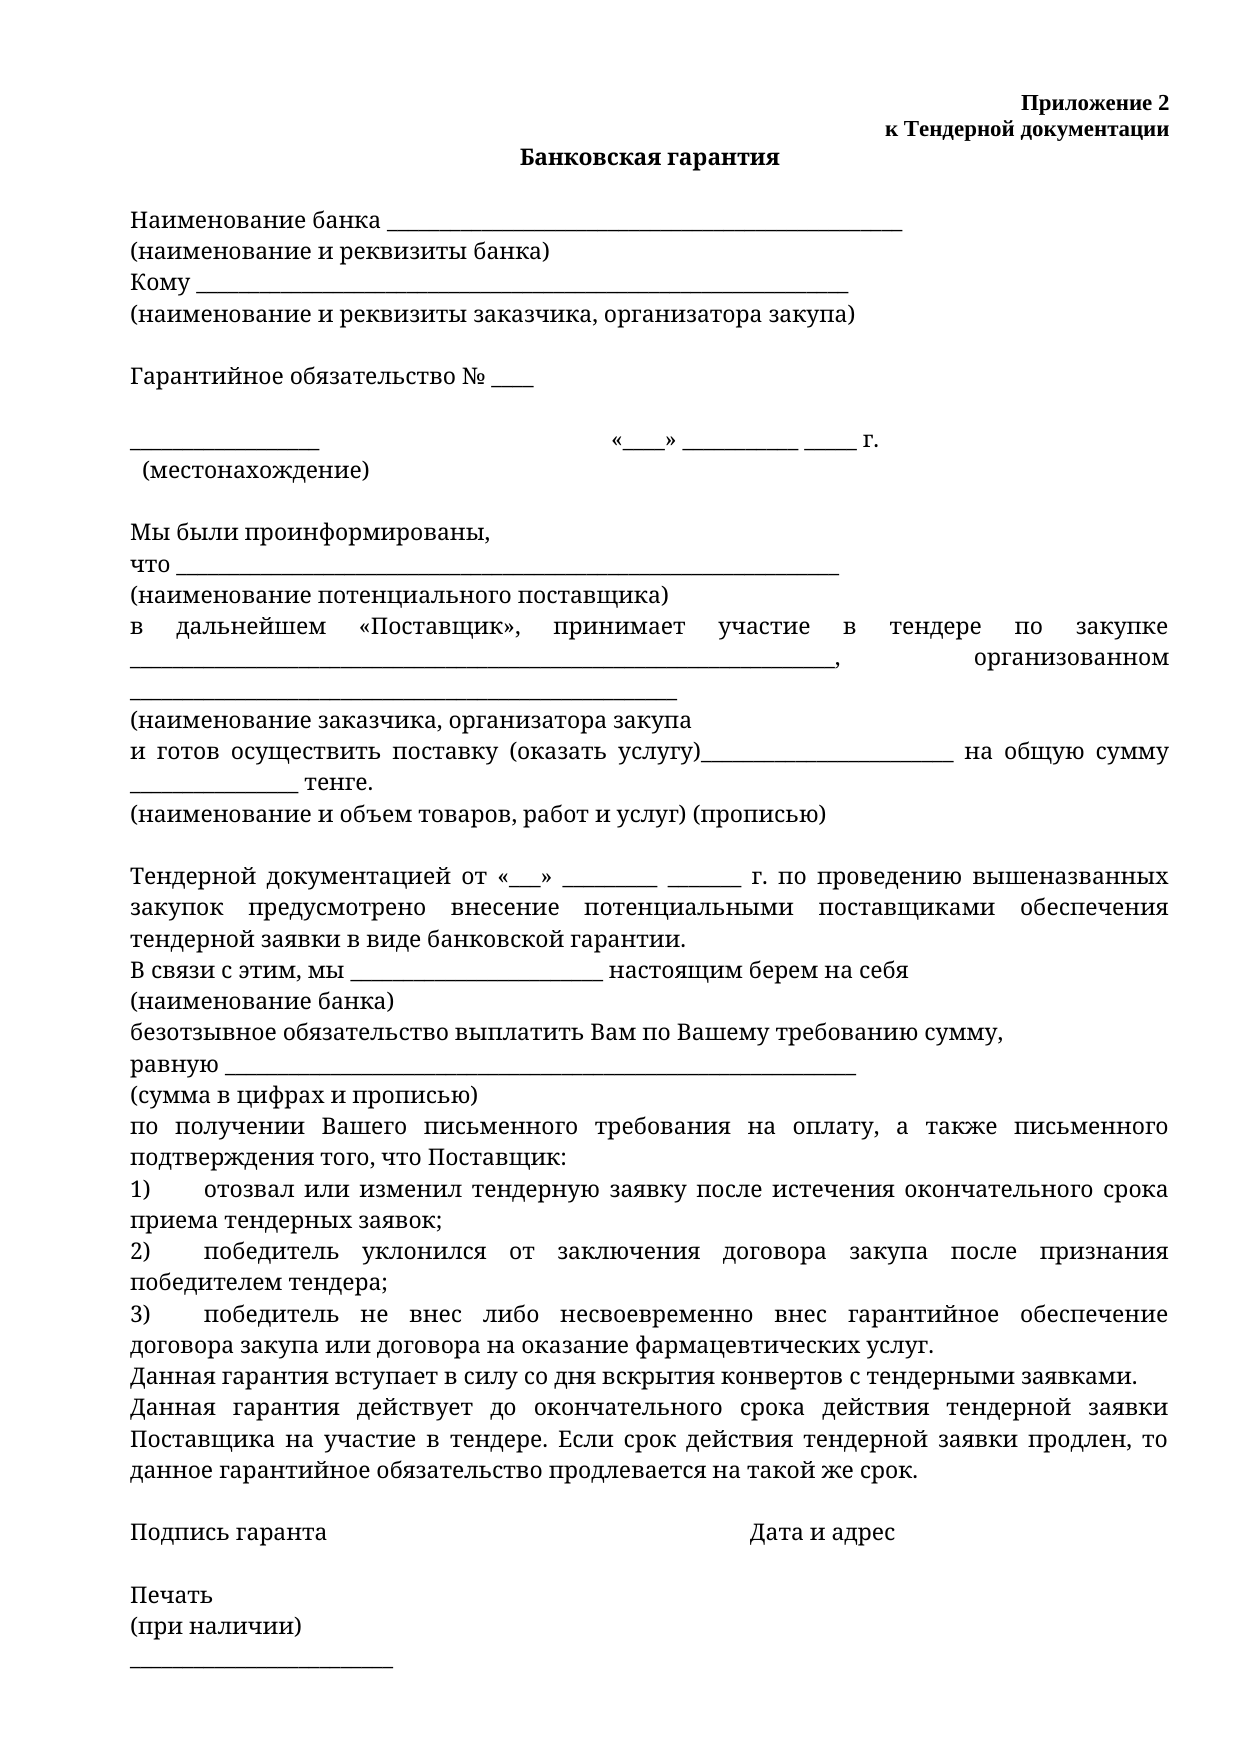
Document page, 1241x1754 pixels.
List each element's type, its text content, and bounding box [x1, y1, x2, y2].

text (наименование заказчика, организатора закупа [130, 704, 1169, 735]
text 3) победитель не внес либо несвоевременно внес гарантийное обеспечение договора закупа или договора на оказание фармацевтических услуг. [130, 1298, 1169, 1360]
text в дальнейшем «Поставщик», принимает участие в тендере по закупке ___________________________________________________________________, организованном ____________________________________________________ [130, 610, 1169, 704]
text (наименование потенциального поставщика) [130, 579, 1169, 610]
text 1) отозвал или изменил тендерную заявку после истечения окончательного срока приема тендерных заявок; [130, 1173, 1169, 1235]
text Данная гарантия действует до окончательного срока действия тендерной заявки Поставщика на участие в тендере. Если срок действия тендерной заявки продлен, то данное гарантийное обязательство продлевается на такой же срок. [130, 1391, 1169, 1485]
text что _______________________________________________________________ [130, 548, 1169, 579]
subtitle к Тендерной документации [130, 115, 1169, 141]
text Печать [130, 1579, 1169, 1610]
text по получении Вашего письменного требования на оплату, а также письменного подтверждения того, что Поставщик: [130, 1110, 1169, 1173]
text (при наличии) [130, 1610, 1169, 1641]
text Наименование банка _________________________________________________ [130, 204, 1169, 235]
subtitle Приложение 2 [130, 89, 1169, 115]
text равную ____________________________________________________________ [130, 1048, 1169, 1079]
text (местонахождение) [130, 454, 1169, 485]
text __________________ «____» ___________ _____ г. [130, 423, 1169, 454]
text 2) победитель уклонился от заключения договора закупа после признания победителем тендера; [130, 1235, 1169, 1298]
text Кому ______________________________________________________________ [130, 266, 1169, 298]
text (наименование и объем товаров, работ и услуг) (прописью) [130, 798, 1169, 829]
text Мы были проинформированы, [130, 516, 1169, 548]
text Тендерной документацией от «___» _________ _______ г. по проведению вышеназванных закупок предусмотрено внесение потенциальными поставщиками обеспечения тендерной заявки в виде банковской гарантии. [130, 860, 1169, 954]
text (сумма в цифрах и прописью) [130, 1079, 1169, 1110]
text В связи с этим, мы ________________________ настоящим берем на себя [130, 954, 1169, 985]
text Банковская гарантия [130, 141, 1169, 173]
text (наименование и реквизиты банка) [130, 235, 1169, 266]
text Гарантийное обязательство № ____ [130, 360, 1169, 391]
text Данная гарантия вступает в силу со дня вскрытия конвертов с тендерными заявками. [130, 1360, 1169, 1391]
text (наименование банка) [130, 985, 1169, 1016]
text и готов осуществить поставку (оказать услугу)________________________ на общую сумму ________________ тенге. [130, 735, 1169, 798]
text Подпись гаранта Дата и адрес [130, 1516, 1169, 1548]
text безотзывное обязательство выплатить Вам по Вашему требованию сумму, [130, 1016, 1169, 1048]
text (наименование и реквизиты заказчика, организатора закупа) [130, 298, 1169, 329]
text _________________________ [130, 1641, 1169, 1673]
